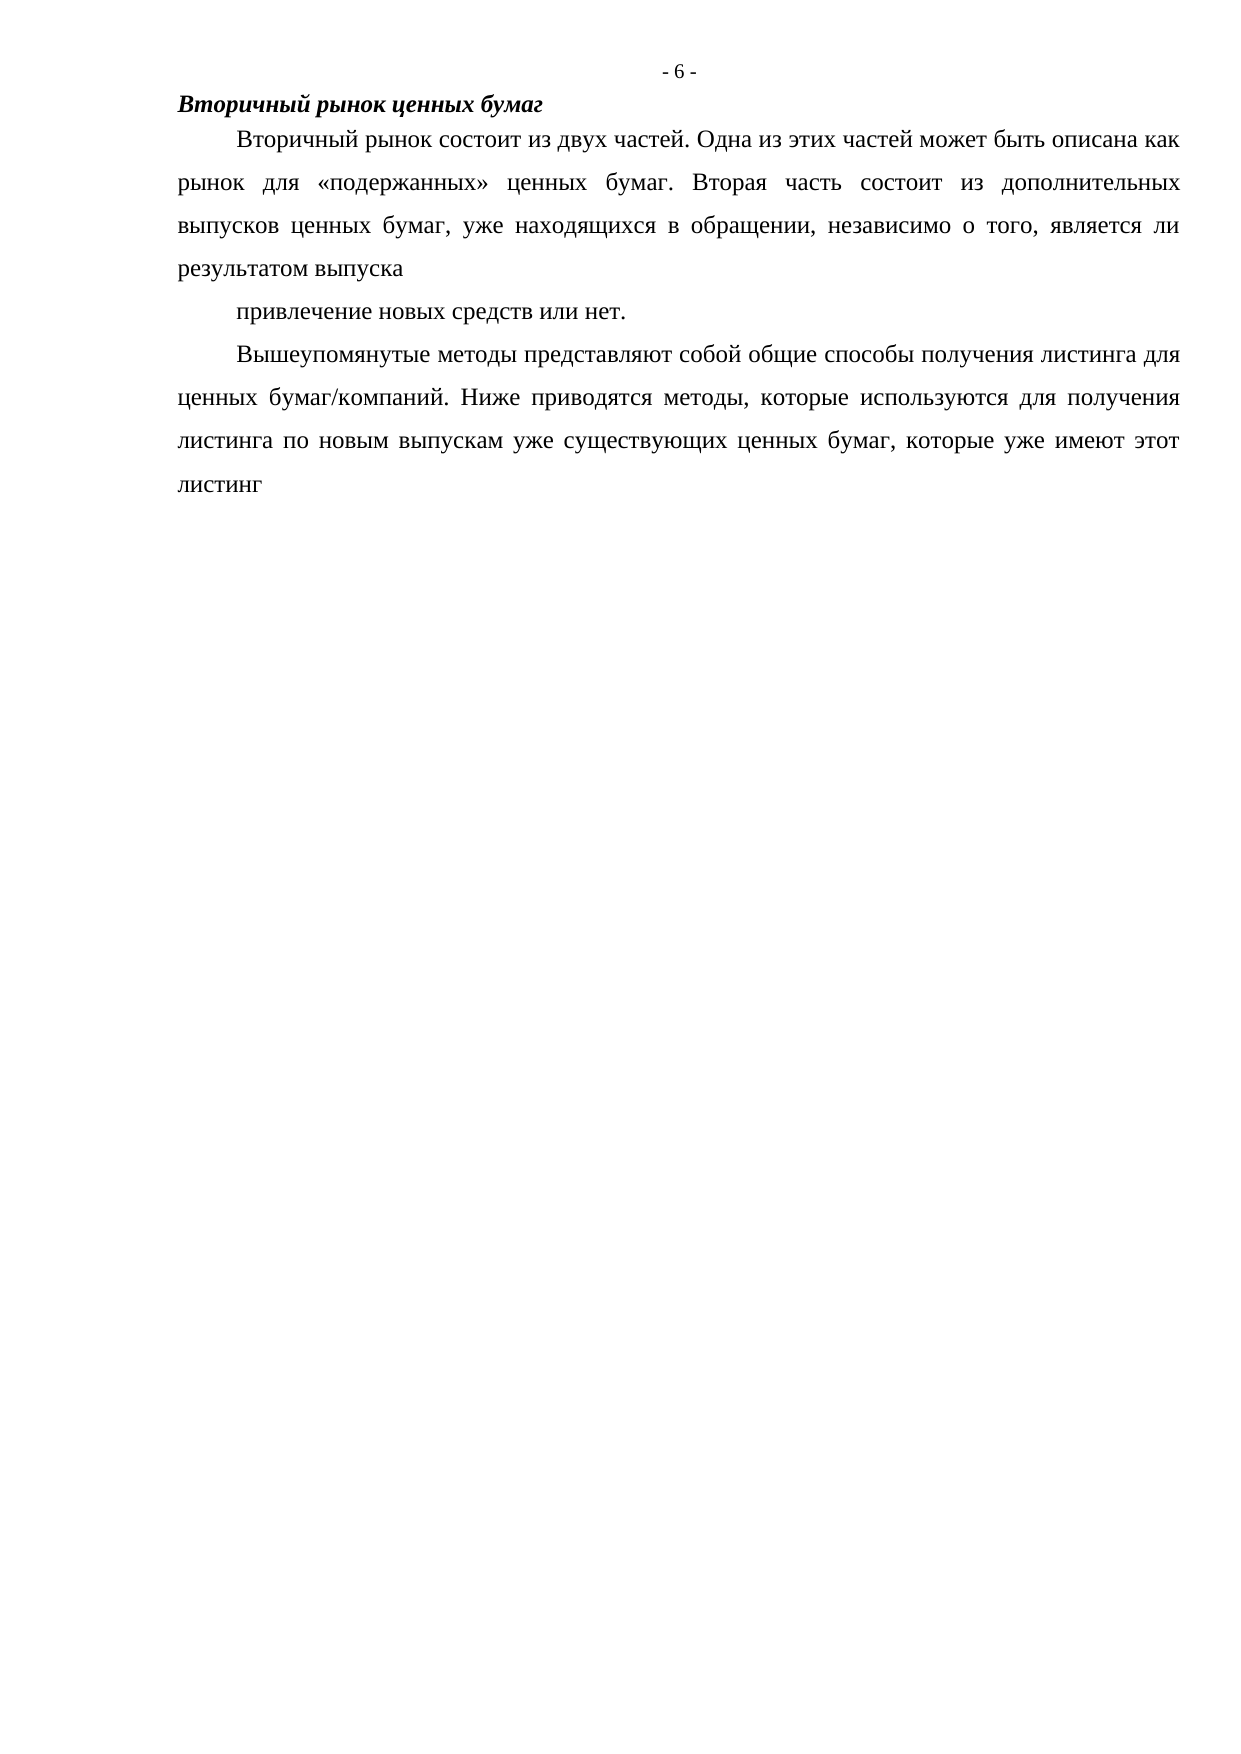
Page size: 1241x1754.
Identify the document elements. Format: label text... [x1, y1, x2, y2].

text Вышеупомянутые методы представляют собой общие способы получения листинга для ценных бумаг/компаний. Ниже приводятся методы, которые используются для получения листинга по новым выпускам уже существующих ценных бумаг, которые уже имеют этот листинг [177, 339, 1181, 497]
text Вторичный рынок состоит из двух частей. Одна из этих частей может быть описана как рынок для «подержанных» ценных бумаг. Вторая часть состоит из дополнительных выпусков ценных бумаг, уже находящихся в обращении, независимо о того, является ли результатом выпуска [177, 124, 1181, 282]
text привлечение новых средств или нет. [177, 296, 1181, 325]
subtitle Вторичный рынок ценных бумаг [177, 89, 1181, 117]
